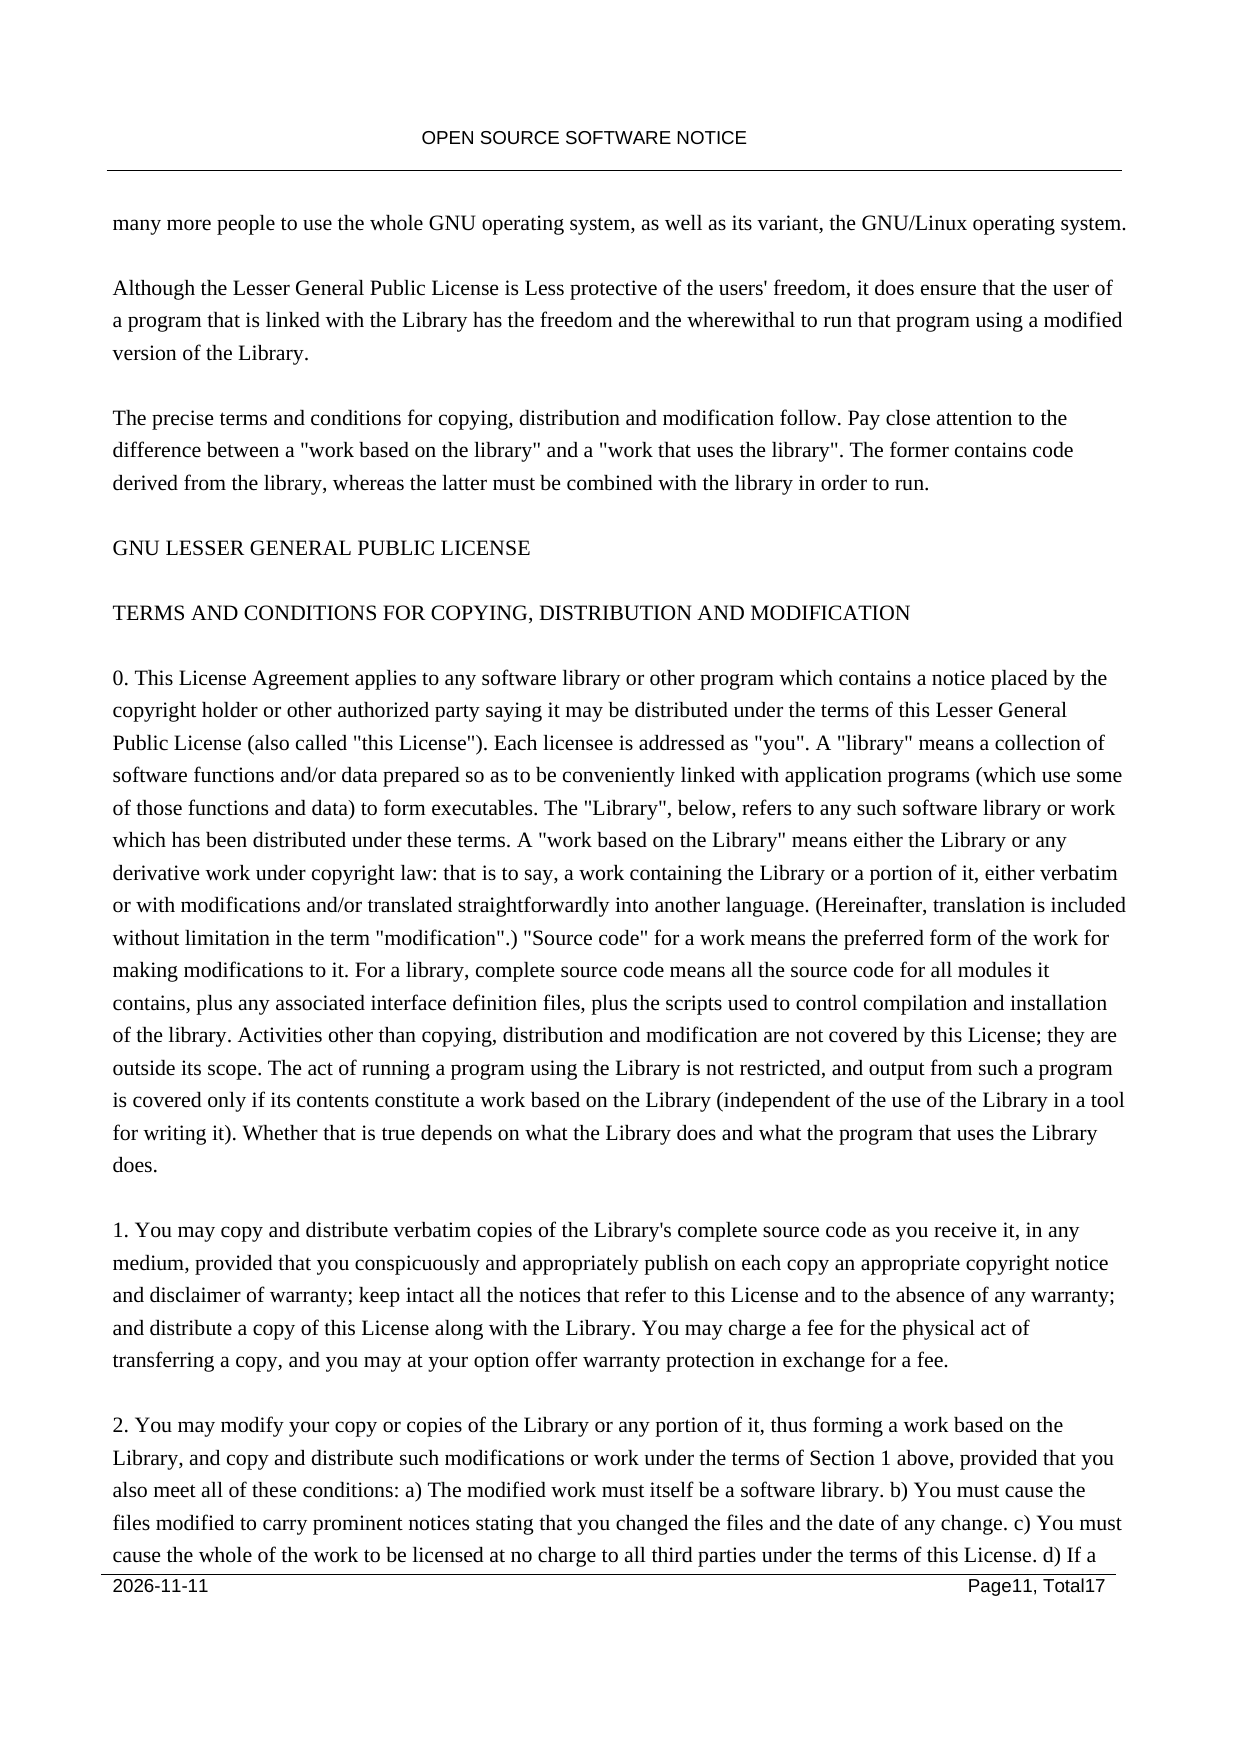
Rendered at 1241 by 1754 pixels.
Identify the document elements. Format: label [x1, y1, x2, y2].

text [112, 206, 1128, 1571]
